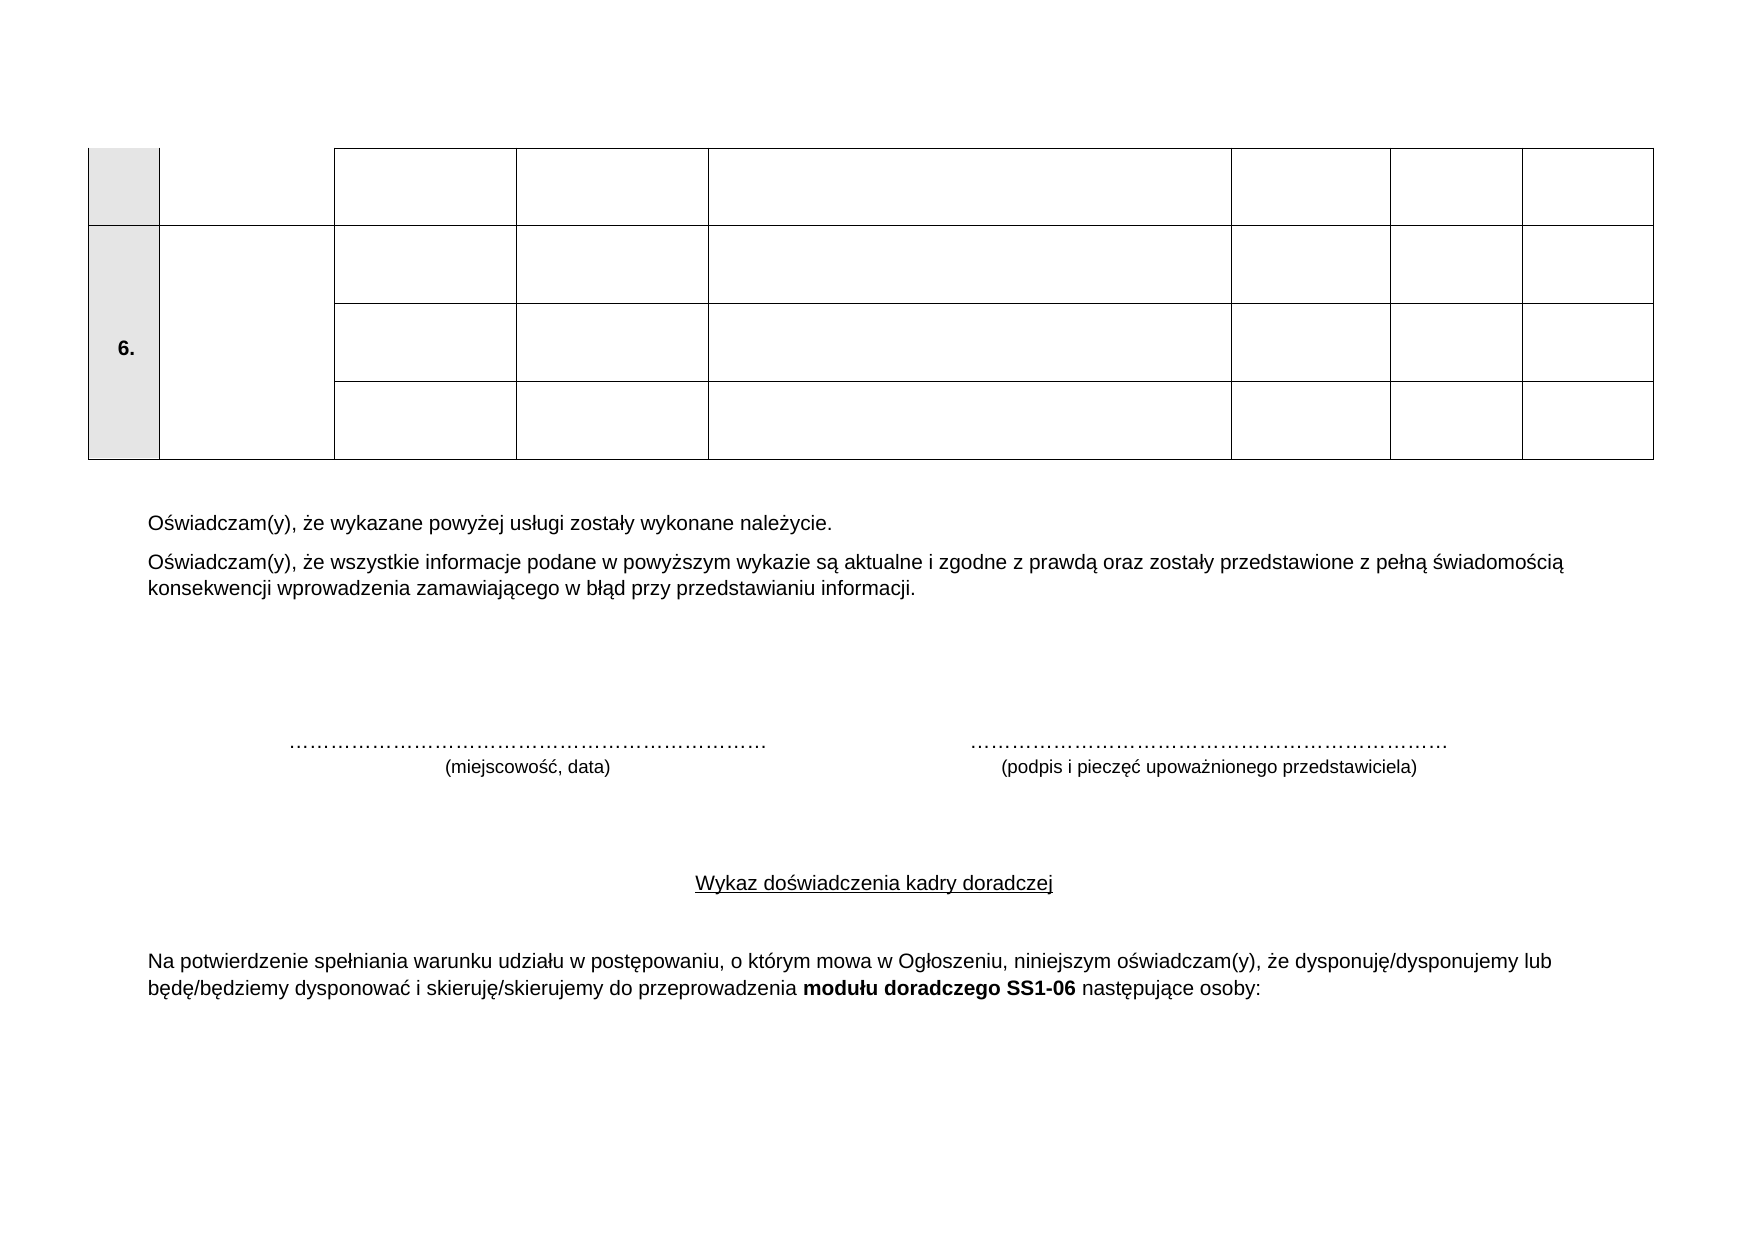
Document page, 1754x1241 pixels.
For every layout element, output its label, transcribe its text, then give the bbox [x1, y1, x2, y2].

table_cell [709, 149, 1231, 225]
subtitle Wykaz doświadczenia kadry doradczej [148, 871, 1600, 895]
text Oświadczam(y), że wykazane powyżej usługi zostały wykonane należycie. [148, 511, 1606, 535]
table_cell [1391, 304, 1522, 381]
table_cell [335, 382, 516, 458]
table_cell [709, 304, 1231, 381]
table_cell [1523, 304, 1653, 381]
table_cell [517, 149, 708, 225]
table_cell [709, 226, 1231, 303]
table_cell (podpis i pieczęć upoważnionego przedstawiciela) [860, 753, 1558, 799]
table_cell [709, 382, 1231, 458]
table_cell 6. [89, 226, 159, 458]
table_cell [517, 382, 708, 458]
table_cell [160, 226, 334, 458]
table_cell [1391, 382, 1522, 458]
table_cell [1523, 382, 1653, 458]
table_cell [1391, 226, 1522, 303]
table_cell [1523, 226, 1653, 303]
table_cell [335, 304, 516, 381]
table_cell [517, 304, 708, 381]
table_cell [335, 226, 516, 303]
table_cell [1232, 226, 1390, 303]
table_cell [517, 226, 708, 303]
table_cell [1232, 149, 1390, 225]
text Na potwierdzenie spełniania warunku udziału w postępowaniu, o którym mowa w Ogłoszeniu, niniejszym oświadczam(y), że dysponuję/dysponujemy lub będę/będziemy dysponować i skieruję/skierujemy do przeprowadzenia modułu doradczego SS1-06 następujące osoby: [148, 949, 1606, 999]
table_cell [335, 149, 516, 225]
table_cell [1523, 149, 1653, 225]
table_cell [1232, 382, 1390, 458]
text Oświadczam(y), że wszystkie informacje podane w powyższym wykazie są aktualne i zgodne z prawdą oraz zostały przedstawione z pełną świadomością konsekwencji wprowadzenia zamawiającego w błąd przy przedstawianiu informacji. [148, 550, 1606, 600]
table_header …………………………………………………………… [196, 654, 859, 753]
table_cell [1232, 304, 1390, 381]
table_header …………………………………………………………… [860, 654, 1558, 753]
table_cell (miejscowość, data) [196, 753, 859, 799]
table_cell [1391, 149, 1522, 225]
